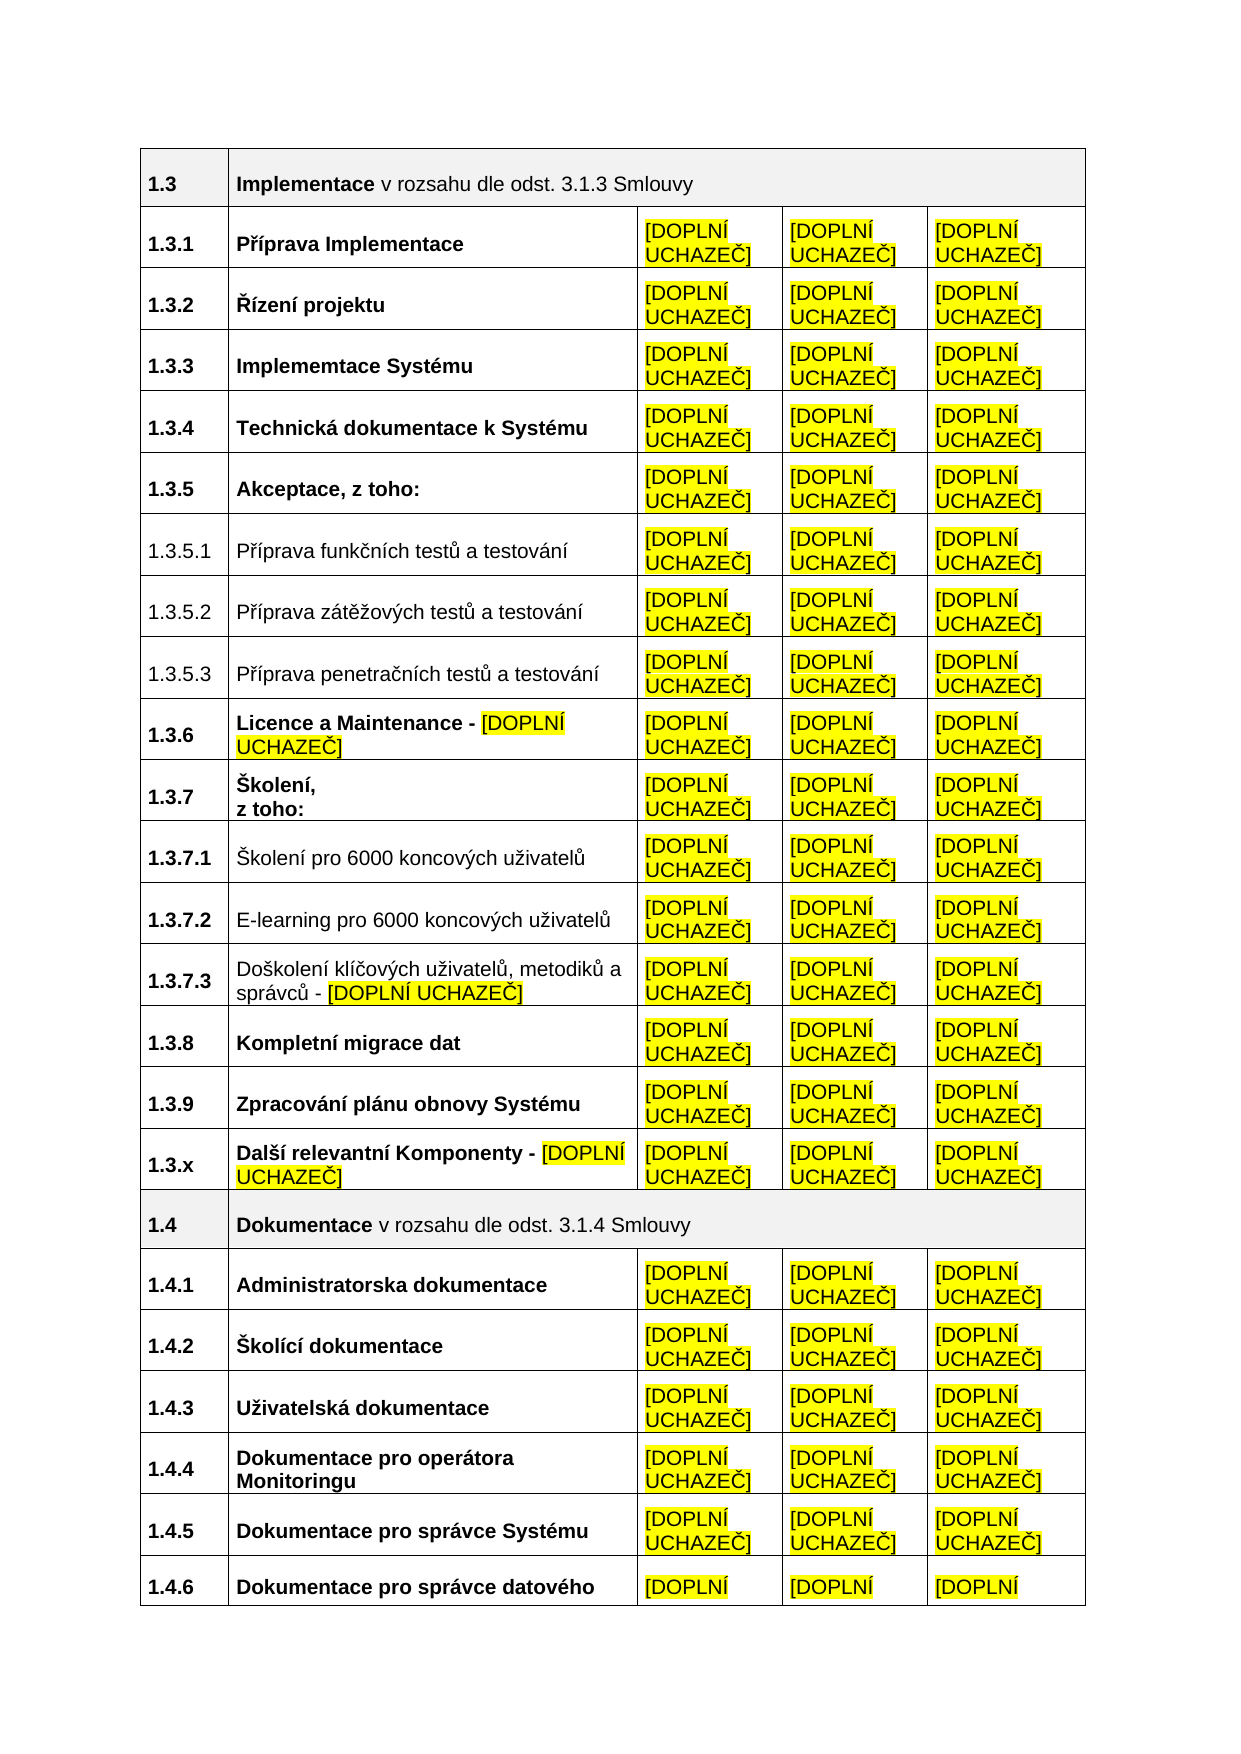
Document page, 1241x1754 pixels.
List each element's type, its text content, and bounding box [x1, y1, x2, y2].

table_cell [DOPLNÍ UCHAZEČ] [783, 514, 927, 574]
table_cell [DOPLNÍ UCHAZEČ] [638, 1433, 782, 1493]
table_cell Doškolení klíčových uživatelů, metodiků a správců - [DOPLNÍ UCHAZEČ] [229, 944, 637, 1005]
table_cell Příprava zátěžových testů a testování [229, 576, 637, 636]
table_cell Zpracování plánu obnovy Systému [229, 1067, 637, 1128]
table_cell Řízení projektu [229, 268, 637, 329]
table_cell [DOPLNÍ UCHAZEČ] [928, 1494, 1085, 1555]
table_cell 1.3.7.1 [141, 821, 228, 882]
table_cell 1.3.5.3 [141, 637, 228, 697]
table_cell 1.3.5.2 [141, 576, 228, 636]
table_cell [DOPLNÍ UCHAZEČ] [928, 1371, 1085, 1432]
table_cell Dokumentace pro správce Systému [229, 1494, 637, 1555]
table_cell [DOPLNÍ UCHAZEČ] [928, 1556, 1085, 1605]
table_cell [DOPLNÍ UCHAZEČ] [638, 1067, 782, 1128]
table_cell [DOPLNÍ UCHAZEČ] [928, 391, 1085, 452]
table_cell 1.3.8 [141, 1006, 228, 1066]
table_cell Administratorska dokumentace [229, 1249, 637, 1309]
table_cell 1.4 [141, 1190, 228, 1247]
table_cell [DOPLNÍ UCHAZEČ] [638, 699, 782, 759]
table_cell 1.4.5 [141, 1494, 228, 1555]
table_cell 1.3.4 [141, 391, 228, 452]
table_cell [DOPLNÍ UCHAZEČ] [638, 760, 782, 820]
table_cell [DOPLNÍ UCHAZEČ] [783, 453, 927, 513]
table_cell [DOPLNÍ UCHAZEČ] [928, 944, 1085, 1005]
table_cell Akceptace, z toho: [229, 453, 637, 513]
table_cell [DOPLNÍ UCHAZEČ] [783, 1556, 927, 1605]
table_cell 1.3.x [141, 1129, 228, 1189]
table_cell [DOPLNÍ UCHAZEČ] [783, 1129, 927, 1189]
table_cell [DOPLNÍ UCHAZEČ] [928, 514, 1085, 574]
table_cell [DOPLNÍ UCHAZEČ] [783, 1006, 927, 1066]
table_cell [DOPLNÍ UCHAZEČ] [928, 330, 1085, 390]
table_cell Technická dokumentace k Systému [229, 391, 637, 452]
table_cell [DOPLNÍ UCHAZEČ] [638, 1556, 782, 1605]
table_cell [DOPLNÍ UCHAZEČ] [928, 1249, 1085, 1309]
table_cell [DOPLNÍ UCHAZEČ] [783, 637, 927, 697]
table_cell 1.4.6 [141, 1556, 228, 1605]
table_cell Implementace v rozsahu dle odst. 3.1.3 Smlouvy [229, 149, 1085, 206]
table_cell [DOPLNÍ UCHAZEČ] [638, 268, 782, 329]
table_cell [DOPLNÍ UCHAZEČ] [928, 760, 1085, 820]
table_cell Licence a Maintenance - [DOPLNÍ UCHAZEČ] [229, 699, 637, 759]
table_cell 1.4.3 [141, 1371, 228, 1432]
table_cell [DOPLNÍ UCHAZEČ] [783, 944, 927, 1005]
table_cell 1.3 [141, 149, 228, 206]
table_cell E-learning pro 6000 koncových uživatelů [229, 883, 637, 943]
table_cell 1.3.9 [141, 1067, 228, 1128]
table_cell [DOPLNÍ UCHAZEČ] [928, 699, 1085, 759]
table_cell [DOPLNÍ UCHAZEČ] [928, 821, 1085, 882]
table_cell [DOPLNÍ UCHAZEČ] [638, 1371, 782, 1432]
table_cell Školení, z toho: [229, 760, 637, 820]
table_cell [DOPLNÍ UCHAZEČ] [638, 1249, 782, 1309]
table_cell 1.3.5 [141, 453, 228, 513]
table_cell Kompletní migrace dat [229, 1006, 637, 1066]
table_cell [DOPLNÍ UCHAZEČ] [638, 330, 782, 390]
table_cell 1.3.1 [141, 207, 228, 267]
table_cell 1.3.2 [141, 268, 228, 329]
table_cell Školení pro 6000 koncových uživatelů [229, 821, 637, 882]
table_cell Školící dokumentace [229, 1310, 637, 1370]
table_cell [DOPLNÍ UCHAZEČ] [783, 268, 927, 329]
table_cell [DOPLNÍ UCHAZEČ] [783, 1067, 927, 1128]
table_cell [DOPLNÍ UCHAZEČ] [638, 1006, 782, 1066]
table_cell 1.4.1 [141, 1249, 228, 1309]
table_cell [DOPLNÍ UCHAZEČ] [783, 330, 927, 390]
table_cell [DOPLNÍ UCHAZEČ] [638, 576, 782, 636]
table_cell [DOPLNÍ UCHAZEČ] [928, 453, 1085, 513]
table_cell [DOPLNÍ UCHAZEČ] [928, 268, 1085, 329]
table_cell [DOPLNÍ UCHAZEČ] [638, 944, 782, 1005]
table_cell [DOPLNÍ UCHAZEČ] [928, 576, 1085, 636]
table_cell [DOPLNÍ UCHAZEČ] [638, 391, 782, 452]
table_cell 1.3.7.3 [141, 944, 228, 1005]
table_cell [DOPLNÍ UCHAZEČ] [928, 207, 1085, 267]
table_cell Příprava penetračních testů a testování [229, 637, 637, 697]
table_cell [DOPLNÍ UCHAZEČ] [928, 1433, 1085, 1493]
table_cell [DOPLNÍ UCHAZEČ] [638, 1129, 782, 1189]
table_cell [DOPLNÍ UCHAZEČ] [783, 207, 927, 267]
table_cell Příprava funkčních testů a testování [229, 514, 637, 574]
table_cell [DOPLNÍ UCHAZEČ] [638, 821, 782, 882]
table_cell [DOPLNÍ UCHAZEČ] [783, 1310, 927, 1370]
table_cell Další relevantní Komponenty - [DOPLNÍ UCHAZEČ] [229, 1129, 637, 1189]
table_cell 1.3.7 [141, 760, 228, 820]
table_cell [DOPLNÍ UCHAZEČ] [928, 1006, 1085, 1066]
table_cell 1.4.4 [141, 1433, 228, 1493]
table_cell Dokumentace v rozsahu dle odst. 3.1.4 Smlouvy [229, 1190, 1085, 1247]
table_cell [DOPLNÍ UCHAZEČ] [783, 1433, 927, 1493]
table_cell [DOPLNÍ UCHAZEČ] [928, 883, 1085, 943]
table_cell [DOPLNÍ UCHAZEČ] [638, 207, 782, 267]
table_cell [DOPLNÍ UCHAZEČ] [638, 514, 782, 574]
table_cell [DOPLNÍ UCHAZEČ] [783, 391, 927, 452]
table_cell Příprava Implementace [229, 207, 637, 267]
table_cell 1.3.7.2 [141, 883, 228, 943]
table_cell [DOPLNÍ UCHAZEČ] [783, 1249, 927, 1309]
table_cell [DOPLNÍ UCHAZEČ] [928, 637, 1085, 697]
table_cell [DOPLNÍ UCHAZEČ] [638, 883, 782, 943]
table_cell [DOPLNÍ UCHAZEČ] [783, 576, 927, 636]
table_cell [229, 1556, 637, 1605]
table_cell [DOPLNÍ UCHAZEČ] [638, 1494, 782, 1555]
table_cell [DOPLNÍ UCHAZEČ] [783, 883, 927, 943]
table_cell 1.3.5.1 [141, 514, 228, 574]
table_cell Implememtace Systému [229, 330, 637, 390]
table_cell [DOPLNÍ UCHAZEČ] [638, 637, 782, 697]
table_cell 1.3.3 [141, 330, 228, 390]
table_cell [DOPLNÍ UCHAZEČ] [928, 1310, 1085, 1370]
table_cell Dokumentace pro operátora Monitoringu [229, 1433, 637, 1493]
table_cell [DOPLNÍ UCHAZEČ] [638, 1310, 782, 1370]
table_cell [DOPLNÍ UCHAZEČ] [783, 760, 927, 820]
table_cell [DOPLNÍ UCHAZEČ] [783, 1371, 927, 1432]
table_cell [DOPLNÍ UCHAZEČ] [783, 699, 927, 759]
table_cell 1.4.2 [141, 1310, 228, 1370]
table_cell [DOPLNÍ UCHAZEČ] [928, 1129, 1085, 1189]
table_cell [DOPLNÍ UCHAZEČ] [783, 821, 927, 882]
table_cell [DOPLNÍ UCHAZEČ] [928, 1067, 1085, 1128]
table_cell Uživatelská dokumentace [229, 1371, 637, 1432]
table_cell [DOPLNÍ UCHAZEČ] [638, 453, 782, 513]
table_cell [DOPLNÍ UCHAZEČ] [783, 1494, 927, 1555]
table_cell 1.3.6 [141, 699, 228, 759]
